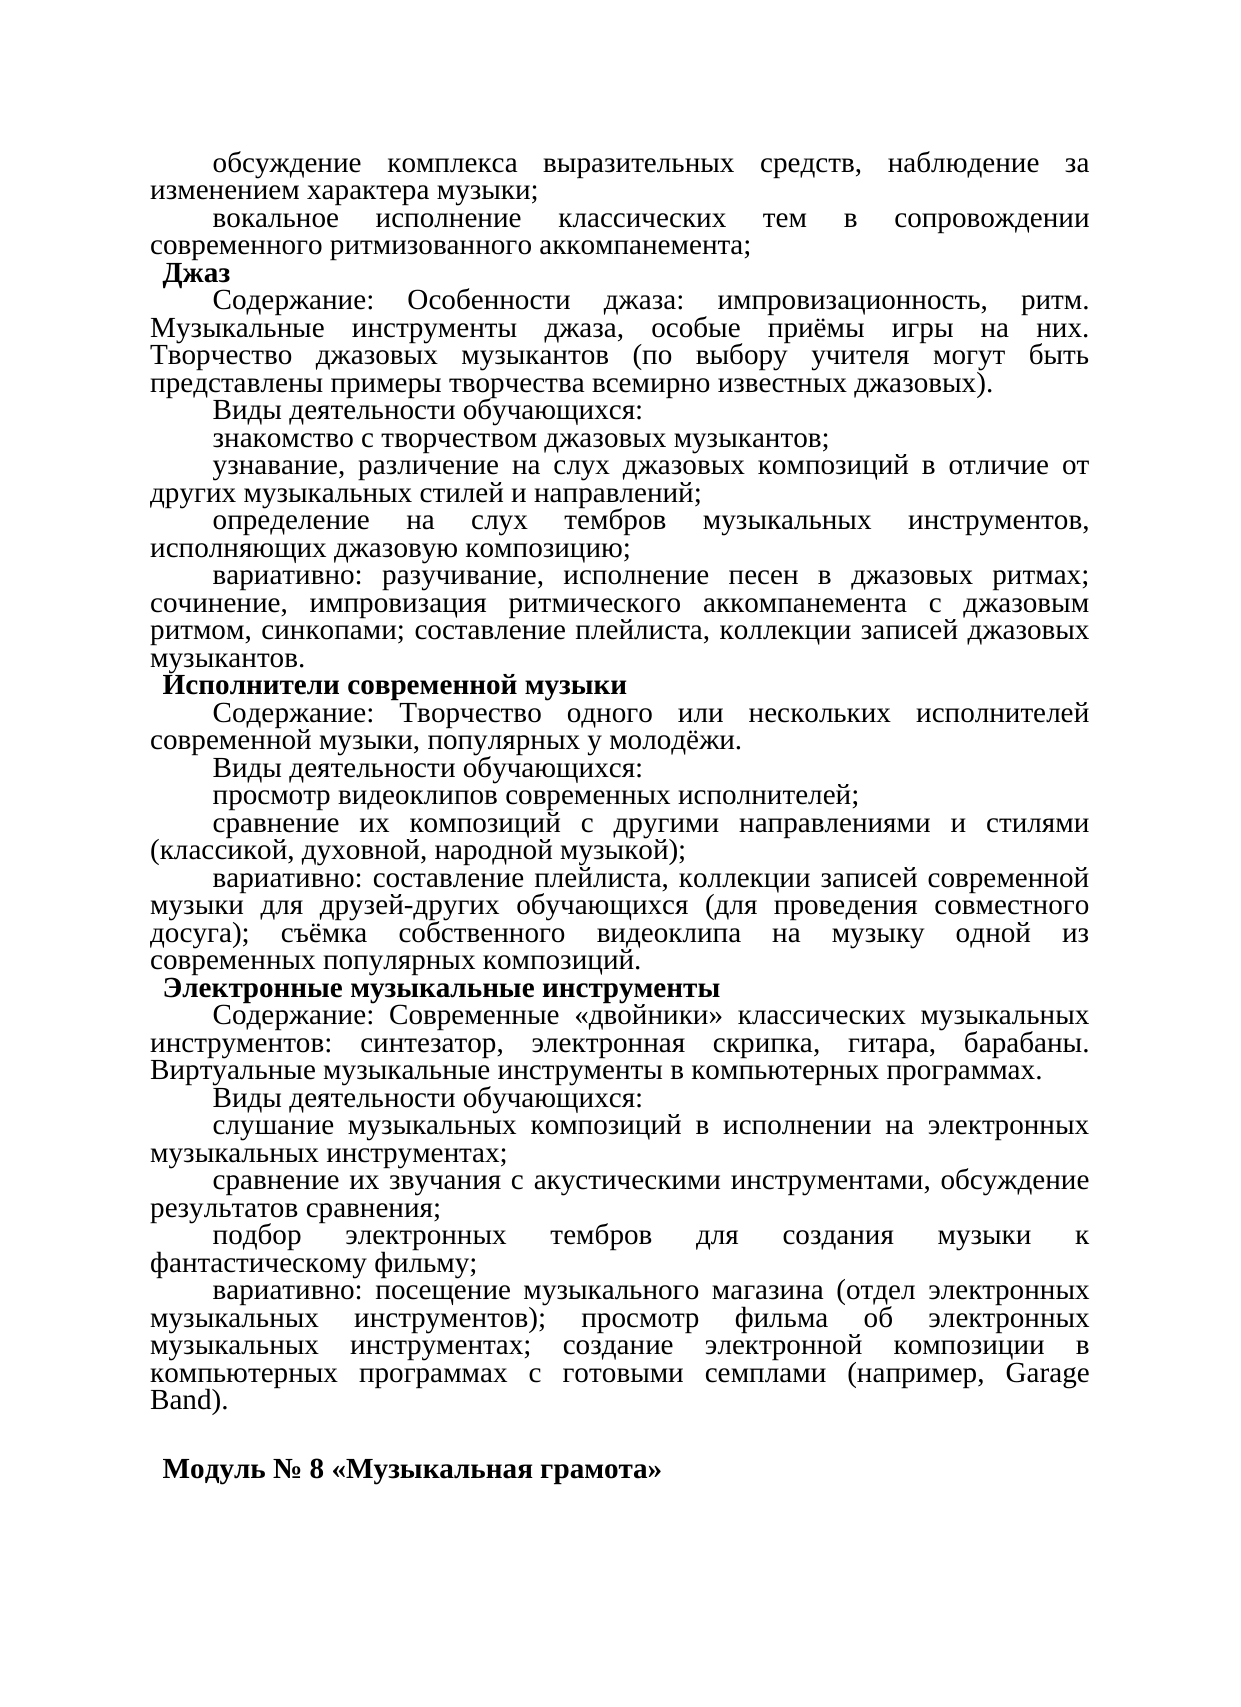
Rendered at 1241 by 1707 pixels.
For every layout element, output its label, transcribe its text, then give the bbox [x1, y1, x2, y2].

text Виды деятельности обучающихся: [150, 397, 1090, 425]
text Электронные музыкальные инструменты [162, 975, 1090, 1002]
text просмотр видеоклипов современных исполнителей; [150, 782, 1090, 810]
text обсуждение комплекса выразительных средств, наблюдение за изменением характера музыки; [150, 150, 1090, 205]
text Содержание: Творчество одного или нескольких исполнителей современной музыки, популярных у молодёжи. [150, 700, 1090, 755]
text сравнение их композиций с другими направлениями и стилями (классикой, духовной, народной музыкой); [150, 810, 1090, 865]
text Виды деятельности обучающихся: [150, 1085, 1090, 1112]
text Содержание: Особенности джаза: импровизационность, ритм. Музыкальные инструменты джаза, особые приёмы игры на них. Творчество джазовых музыкантов (по выбору учителя могут быть представлены примеры творчества всемирно известных джазовых). [150, 287, 1090, 397]
text вариативно: посещение музыкального магазина (отдел электронных музыкальных инструментов); просмотр фильма об электронных музыкальных инструментах; создание электронной композиции в компьютерных программах с готовыми семплами (например, Garage Band). [150, 1277, 1090, 1415]
text Содержание: Современные «двойники» классических музыкальных инструментов: синтезатор, электронная скрипка, гитара, барабаны. Виртуальные музыкальные инструменты в компьютерных программах. [150, 1002, 1090, 1085]
text слушание музыкальных композиций в исполнении на электронных музыкальных инструментах; [150, 1112, 1090, 1167]
text узнавание, различение на слух джазовых композиций в отличие от других музыкальных стилей и направлений; [150, 452, 1090, 507]
text Виды деятельности обучающихся: [150, 755, 1090, 782]
text вариативно: разучивание, исполнение песен в джазовых ритмах; сочинение, импровизация ритмического аккомпанемента с джазовым ритмом, синкопами; составление плейлиста, коллекции записей джазовых музыкантов. [150, 562, 1090, 672]
text вокальное исполнение классических тем в сопровождении современного ритмизованного аккомпанемента; [150, 205, 1090, 260]
text сравнение их звучания с акустическими инструментами, обсуждение результатов сравнения; [150, 1167, 1090, 1222]
text знакомство с творчеством джазовых музыкантов; [150, 425, 1090, 452]
text определение на слух тембров музыкальных инструментов, исполняющих джазовую композицию; [150, 507, 1090, 562]
text Модуль № 8 «Музыкальная грамота» [162, 1451, 1090, 1484]
text подбор электронных тембров для создания музыки к фантастическому фильму; [150, 1222, 1090, 1277]
text вариативно: составление плейлиста, коллекции записей современной музыки для друзей-других обучающихся (для проведения совместного досуга); съёмка собственного видеоклипа на музыку одной из современных популярных композиций. [150, 865, 1090, 975]
text Джаз [162, 260, 1090, 287]
text Исполнители современной музыки [162, 672, 1090, 700]
